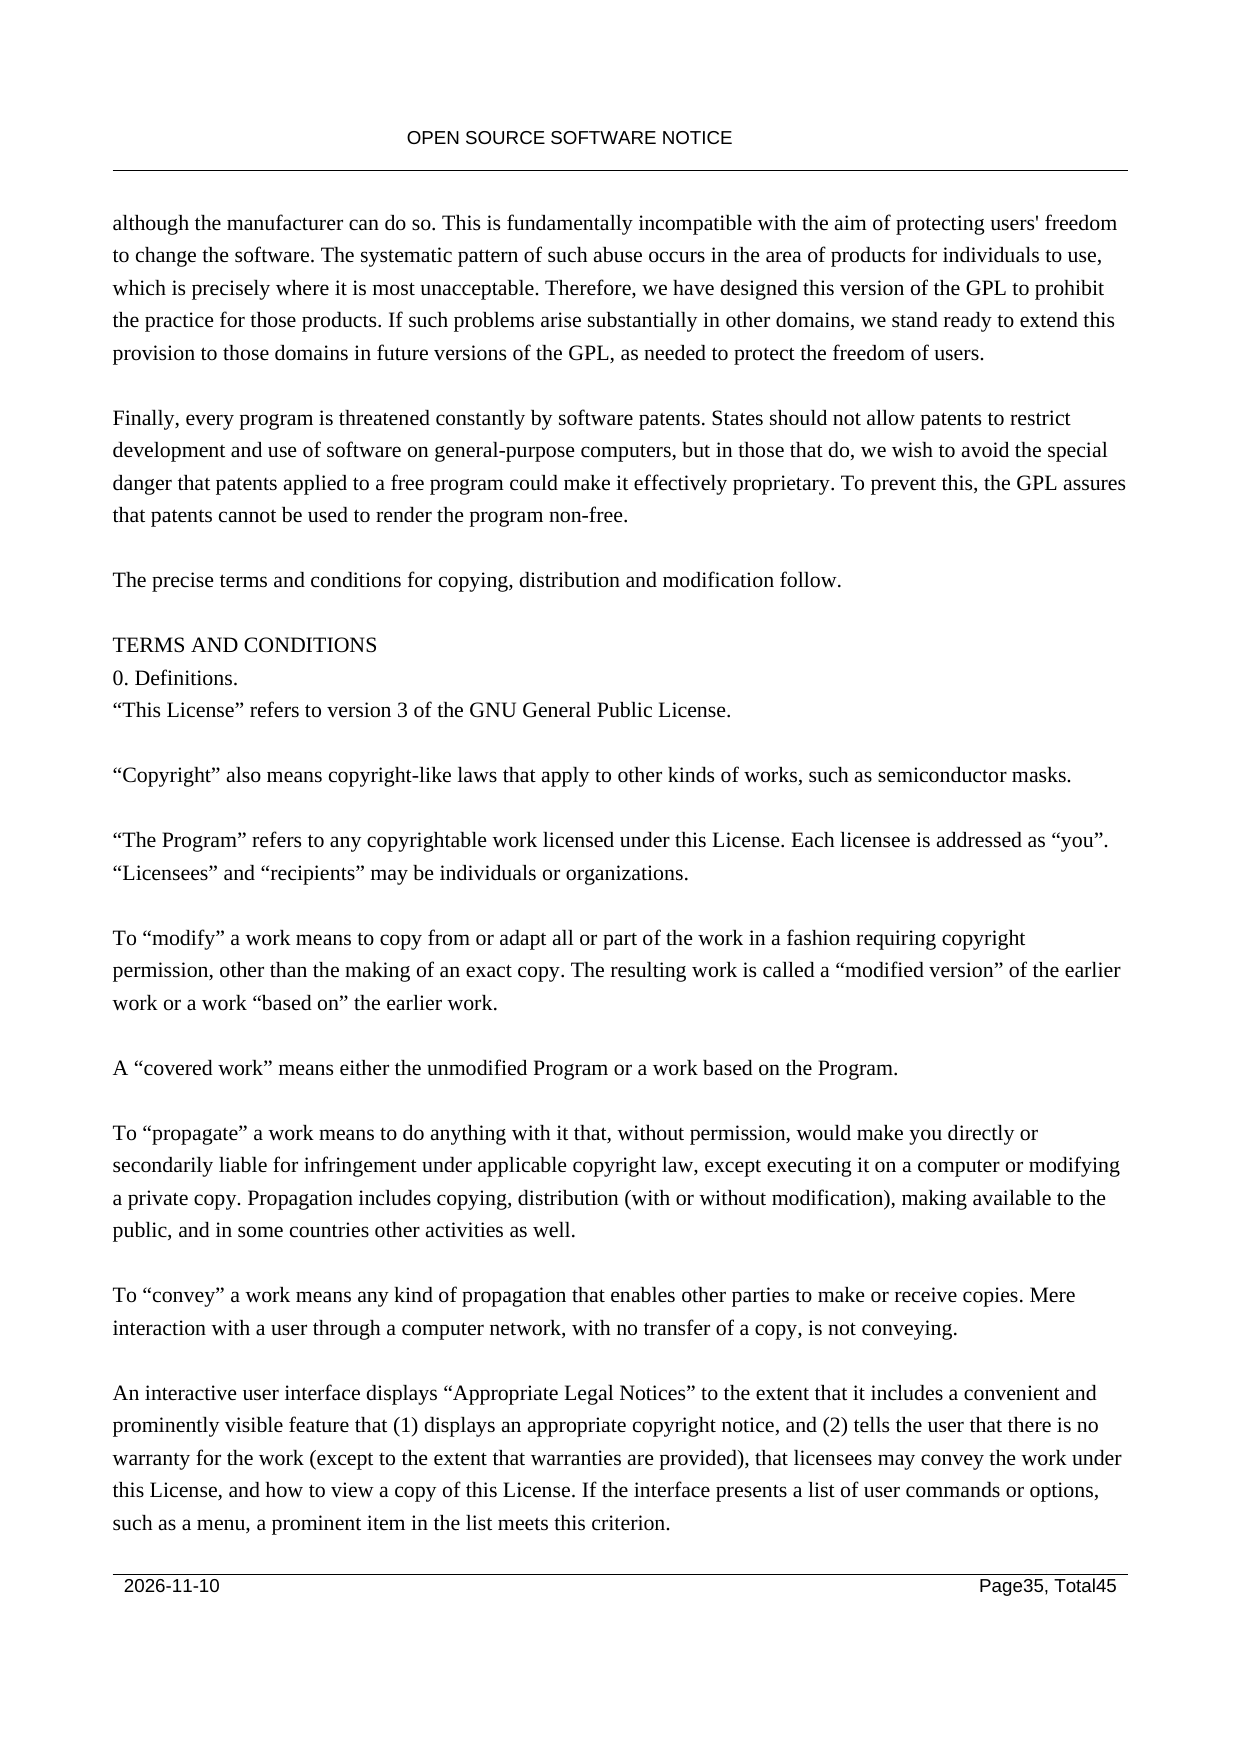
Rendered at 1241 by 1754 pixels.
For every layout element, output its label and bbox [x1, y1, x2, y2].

text [112, 206, 1128, 1539]
